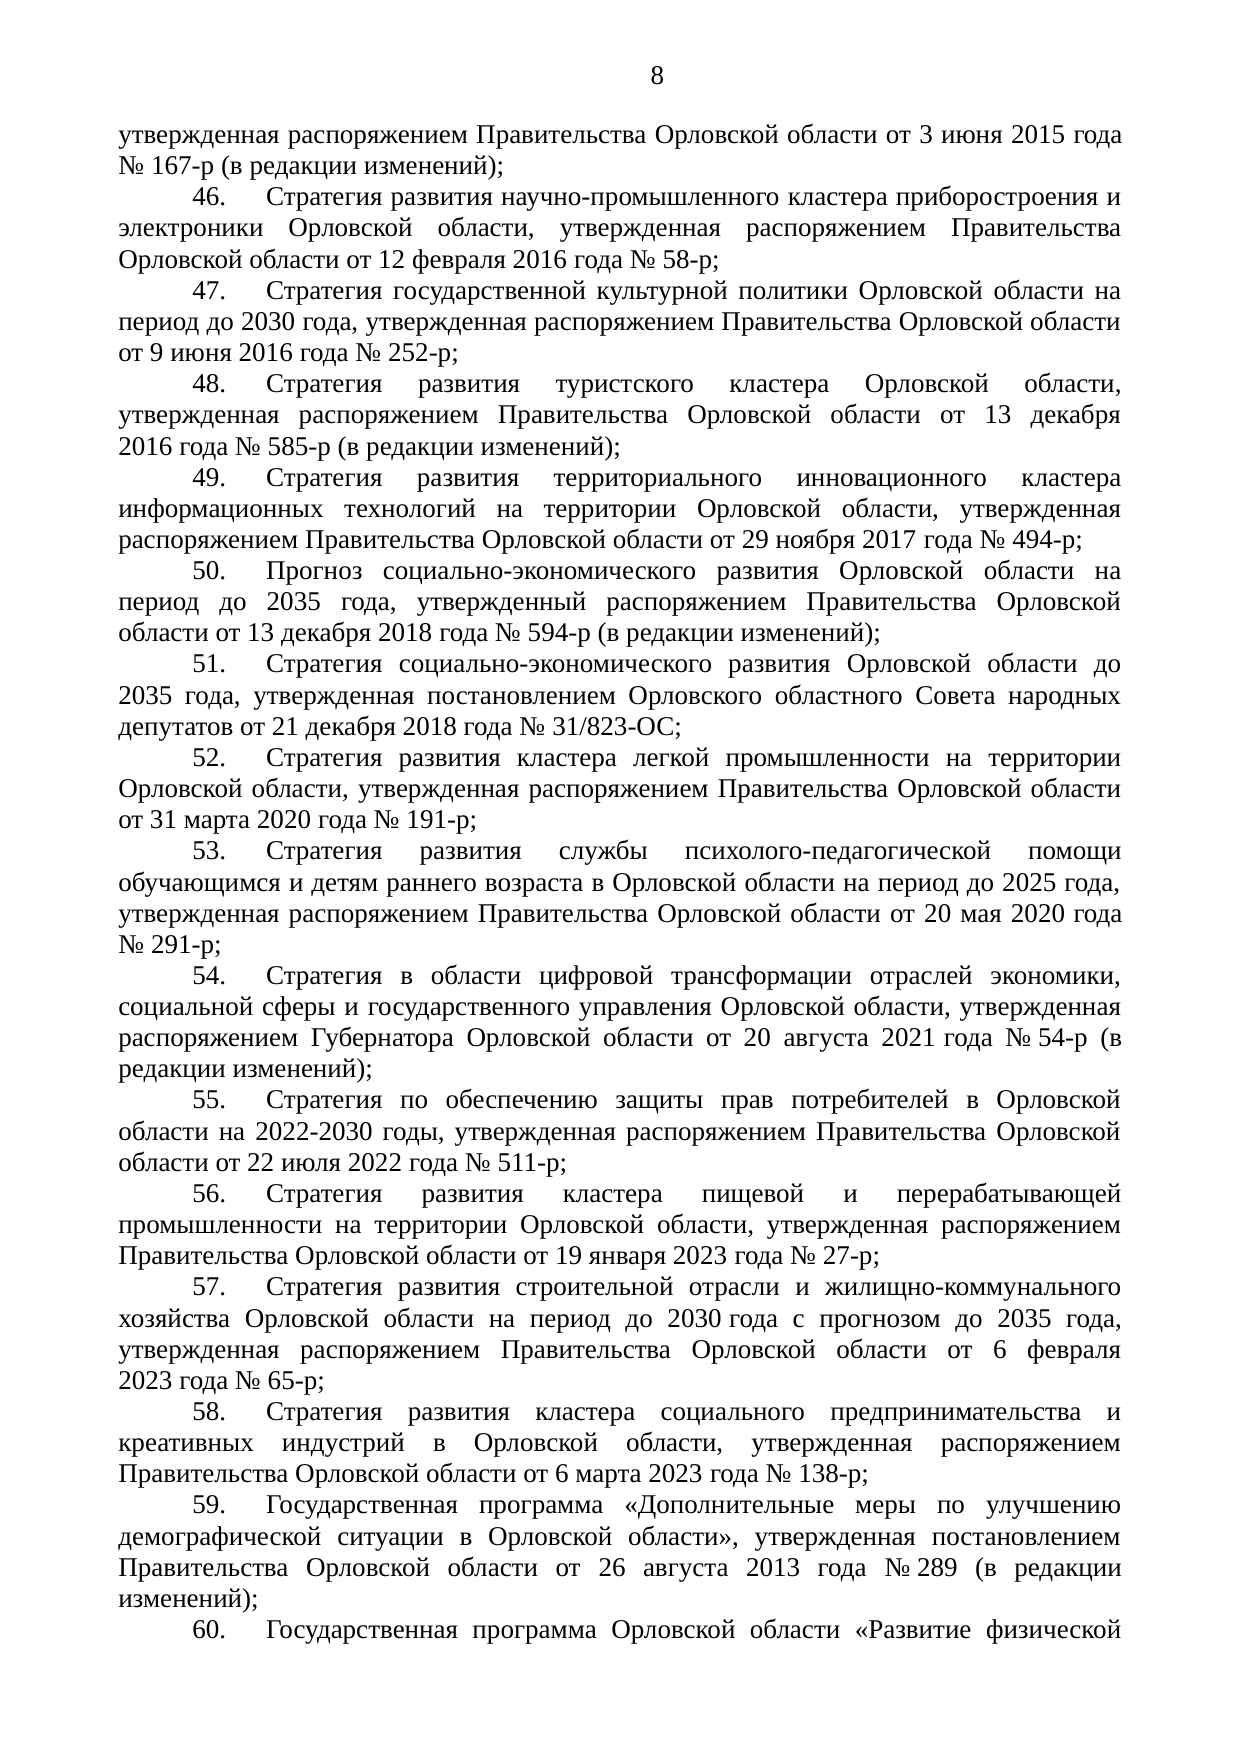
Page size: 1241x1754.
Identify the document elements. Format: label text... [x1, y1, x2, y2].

list Стратегия развития кластера пищевой и перерабатывающей промышленности на территории Орловской области, утвержденная распоряжением Правительства Орловской области от 19 января 2023 года № 27-р; [118, 1177, 1122, 1271]
list Стратегия развития кластера легкой промышленности на территории Орловской области, утвержденная распоряжением Правительства Орловской области от 31 марта 2020 года № 191-р; [118, 741, 1122, 834]
list Прогноз социально-экономического развития Орловской области на период до 2035 года, утвержденный распоряжением Правительства Орловской области от 13 декабря 2018 года № 594-р (в редакции изменений); [118, 554, 1122, 648]
list Стратегия социально-экономического развития Орловской области до 2035 года, утвержденная постановлением Орловского областного Совета народных депутатов от 21 декабря 2018 года № 31/823-ОС; [118, 648, 1122, 741]
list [118, 1613, 1122, 1644]
list Стратегия развития службы психолого-педагогической помощи обучающимся и детям раннего возраста в Орловской области на период до 2025 года, утвержденная распоряжением Правительства Орловской области от 20 мая 2020 года № 291-р; [118, 834, 1122, 959]
list Стратегия развития строительной отрасли и жилищно-коммунального хозяйства Орловской области на период до 2030 года с прогнозом до 2035 года, утвержденная распоряжением Правительства Орловской области от 6 февраля 2023 года № 65-р; [118, 1271, 1122, 1395]
list Государственная программа «Дополнительные меры по улучшению демографической ситуации в Орловской области», утвержденная постановлением Правительства Орловской области от 26 августа 2013 года № 289 (в редакции изменений); [118, 1488, 1122, 1613]
list Стратегия развития кластера социального предпринимательства и креативных индустрий в Орловской области, утвержденная распоряжением Правительства Орловской области от 6 марта 2023 года № 138-р; [118, 1395, 1122, 1488]
list Стратегия развития туристского кластера Орловской области, утвержденная распоряжением Правительства Орловской области от 13 декабря 2016 года № 585-р (в редакции изменений); [118, 367, 1122, 461]
list Стратегия развития научно-промышленного кластера приборостроения и электроники Орловской области, утвержденная распоряжением Правительства Орловской области от 12 февраля 2016 года № 58-р; [118, 180, 1122, 274]
list Стратегия по обеспечению защиты прав потребителей в Орловской области на 2022-2030 годы, утвержденная распоряжением Правительства Орловской области от 22 июля 2022 года № 511-р; [118, 1084, 1122, 1177]
list Стратегия государственной культурной политики Орловской области на период до 2030 года, утвержденная распоряжением Правительства Орловской области от 9 июня 2016 года № 252-р; [118, 274, 1122, 367]
list Стратегия в области цифровой трансформации отраслей экономики, социальной сферы и государственного управления Орловской области, утвержденная распоряжением Губернатора Орловской области от 20 августа 2021 года № 54-р (в редакции изменений); [118, 959, 1122, 1084]
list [118, 118, 1122, 180]
list Стратегия развития территориального инновационного кластера информационных технологий на территории Орловской области, утвержденная распоряжением Правительства Орловской области от 29 ноября 2017 года № 494-р; [118, 461, 1122, 554]
